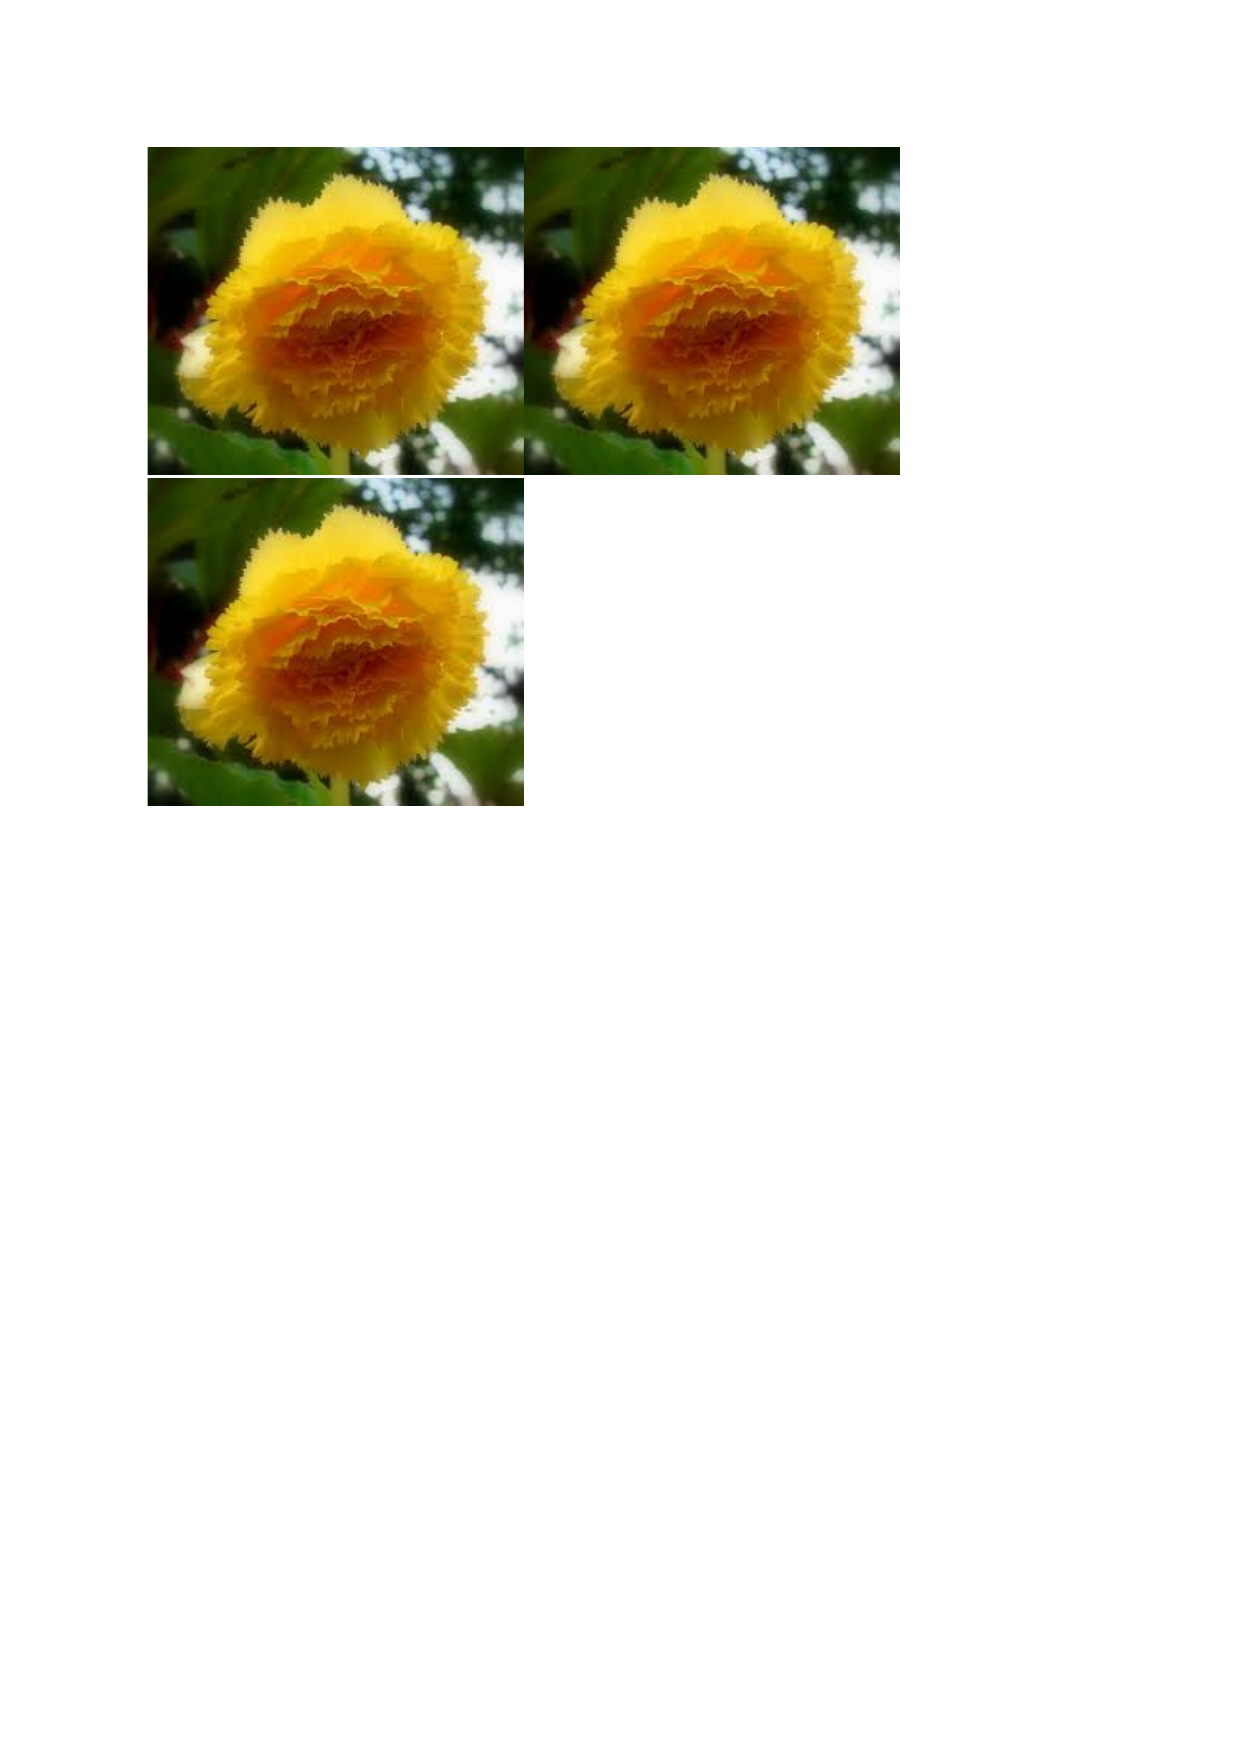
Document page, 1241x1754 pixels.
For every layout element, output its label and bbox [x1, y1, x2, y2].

picture [147, 478, 524, 806]
picture [147, 147, 900, 475]
